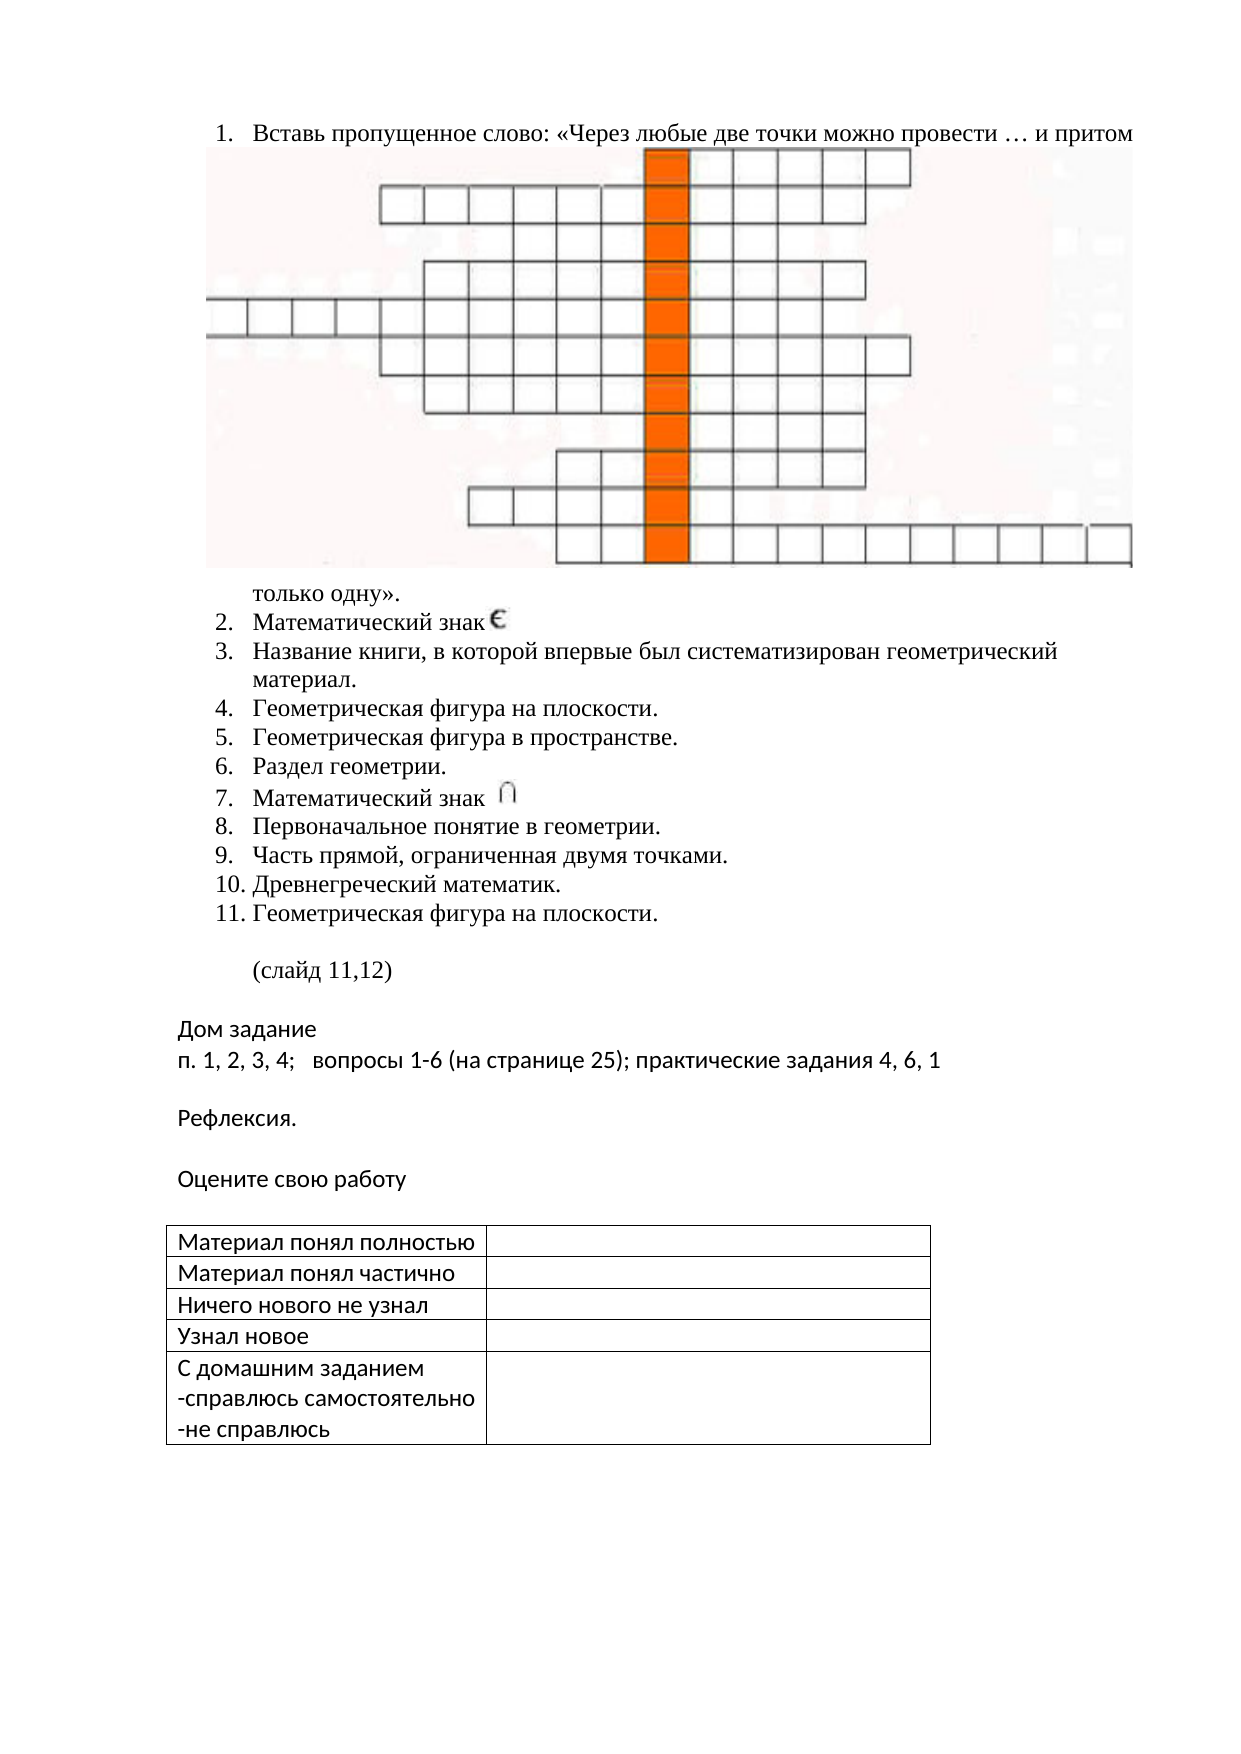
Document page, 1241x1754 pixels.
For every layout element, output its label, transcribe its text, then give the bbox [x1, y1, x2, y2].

table_cell [487, 1320, 930, 1351]
table_cell Ничего нового не узнал [167, 1289, 486, 1319]
text (слайд 11,12) [252, 956, 1152, 984]
table_cell [487, 1352, 930, 1443]
list Геометрическая фигура в пространстве. [215, 722, 1152, 751]
text Оцените свою работу [177, 1164, 1152, 1194]
text Рефлексия. [177, 1103, 1152, 1133]
list Геометрическая фигура на плоскости. [215, 898, 1152, 926]
table_cell [487, 1289, 930, 1319]
list Математический знак [215, 779, 1152, 811]
table_cell С домашним заданием -справлюсь самостоятельно -не справлюсь [167, 1352, 486, 1443]
table_header [487, 1226, 930, 1256]
list Первоначальное понятие в геометрии. [215, 811, 1152, 840]
table_cell Материал понял частично [167, 1257, 486, 1288]
list Математический знак [215, 607, 1152, 636]
list Древнегреческий математик. [215, 869, 1152, 898]
text п. 1, 2, 3, 4; вопросы 1-6 (на странице 25); практические задания 4, 6, 1 [177, 1044, 1152, 1074]
picture [485, 606, 512, 631]
table_cell Узнал новое [167, 1320, 486, 1351]
list Часть прямой, ограниченная двумя точками. [215, 840, 1152, 869]
list Раздел геометрии. [215, 751, 1152, 779]
picture [497, 779, 518, 806]
text Дом задание [177, 1013, 1152, 1044]
picture [204, 147, 1133, 565]
list Название книги, в которой впервые был систематизирован геометрический материал. [215, 636, 1152, 693]
table_cell [487, 1257, 930, 1288]
table_header Материал понял полностью [167, 1226, 486, 1256]
list Геометрическая фигура на плоскости. [215, 693, 1152, 722]
